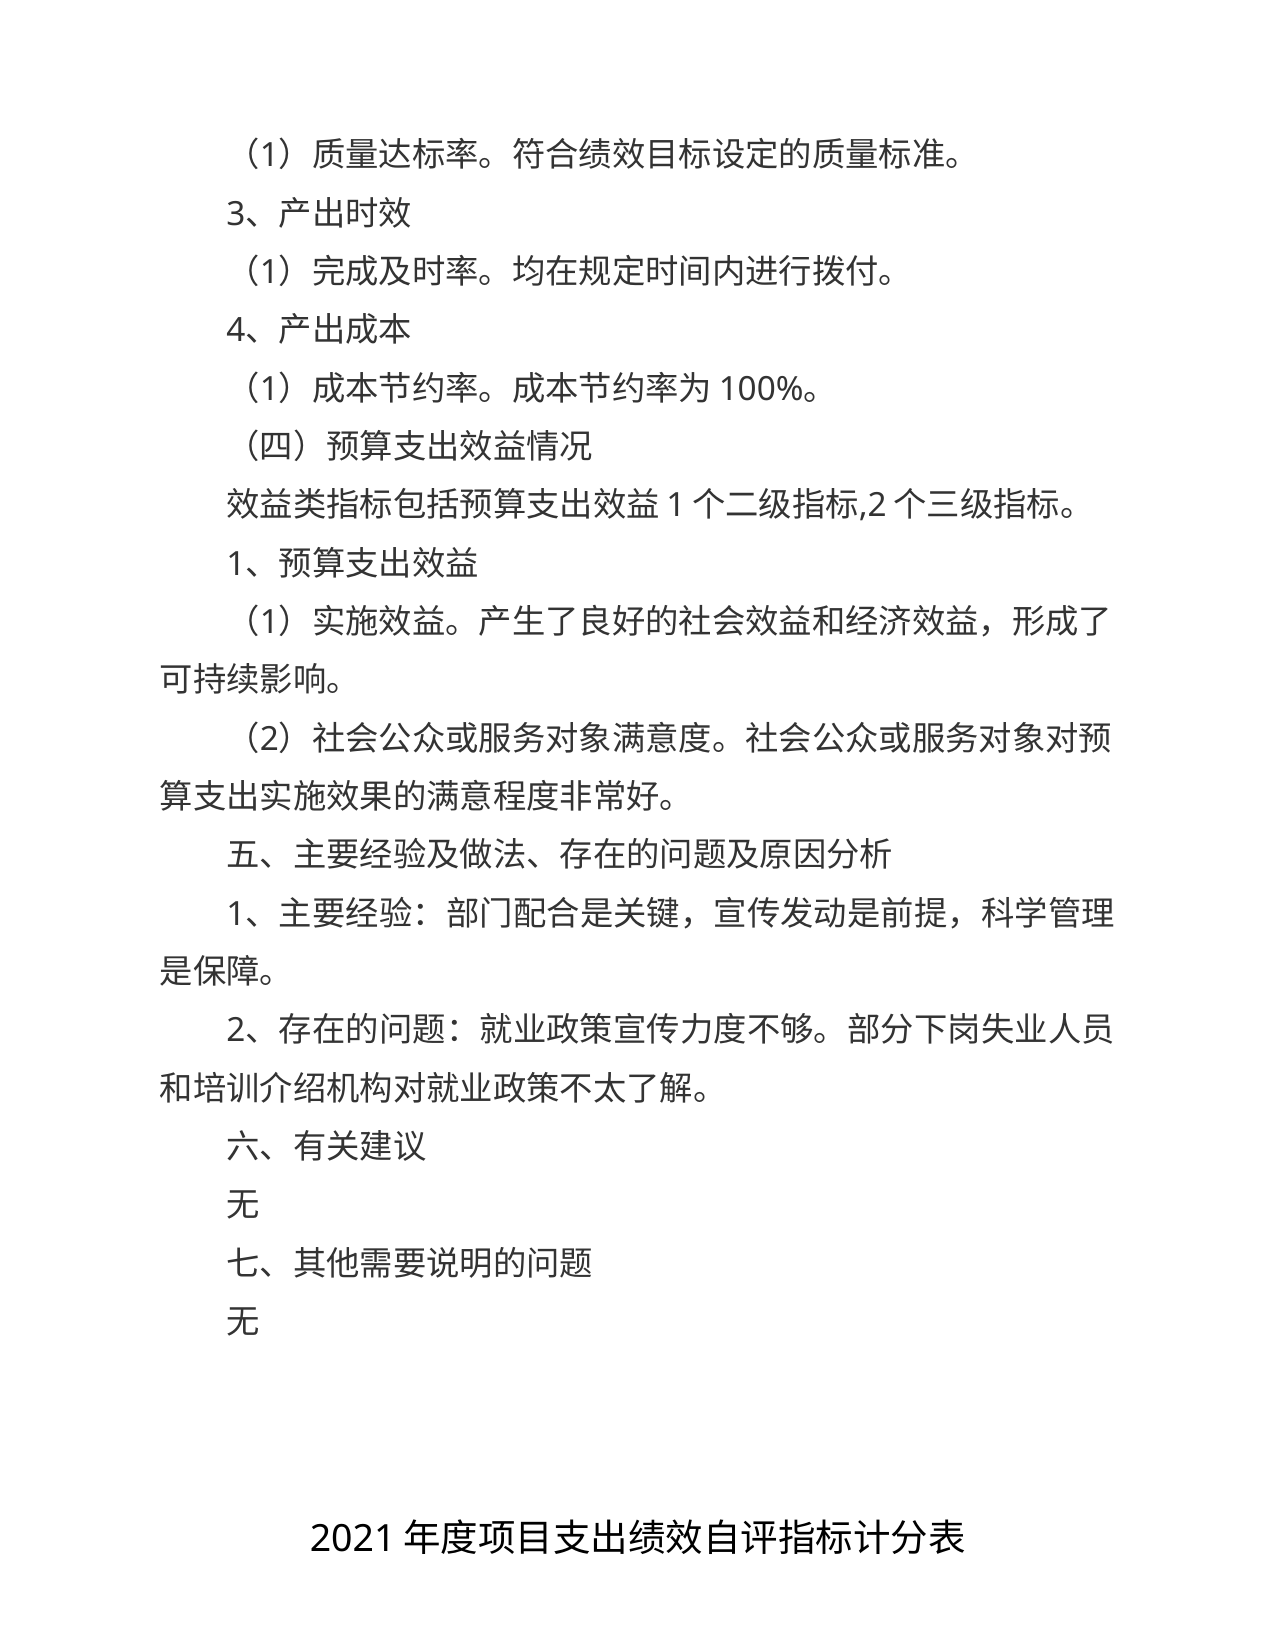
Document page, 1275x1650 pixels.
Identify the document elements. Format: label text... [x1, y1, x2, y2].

text （1）完成及时率。均在规定时间内进行拨付。 [159, 235, 1116, 293]
text 1、预算支出效益 [159, 526, 1116, 585]
text 4、产出成本 [159, 293, 1116, 351]
text 六、有关建议 [159, 1110, 1116, 1168]
text 1、主要经验：部门配合是关键，宣传发动是前提，科学管理是保障。 [159, 876, 1116, 993]
text 无 [159, 1168, 1116, 1226]
text 效益类指标包括预算支出效益1个二级指标,2个三级指标。 [159, 468, 1116, 526]
text （1）质量达标率。符合绩效目标设定的质量标准。 [159, 118, 1116, 176]
text （1）成本节约率。成本节约率为100%。 [159, 351, 1116, 410]
text 七、其他需要说明的问题 [159, 1226, 1116, 1285]
text 2021年度项目支出绩效自评指标计分表 [159, 1518, 1116, 1559]
text （1）实施效益。产生了良好的社会效益和经济效益，形成了可持续影响。 [159, 585, 1116, 701]
text 2、存在的问题：就业政策宣传力度不够。部分下岗失业人员和培训介绍机构对就业政策不太了解。 [159, 993, 1116, 1110]
text 五、主要经验及做法、存在的问题及原因分析 [159, 818, 1116, 876]
text 无 [159, 1285, 1116, 1343]
text （2）社会公众或服务对象满意度。社会公众或服务对象对预算支出实施效果的满意程度非常好。 [159, 701, 1116, 818]
text 3、产出时效 [159, 176, 1116, 235]
text （四）预算支出效益情况 [159, 410, 1116, 468]
